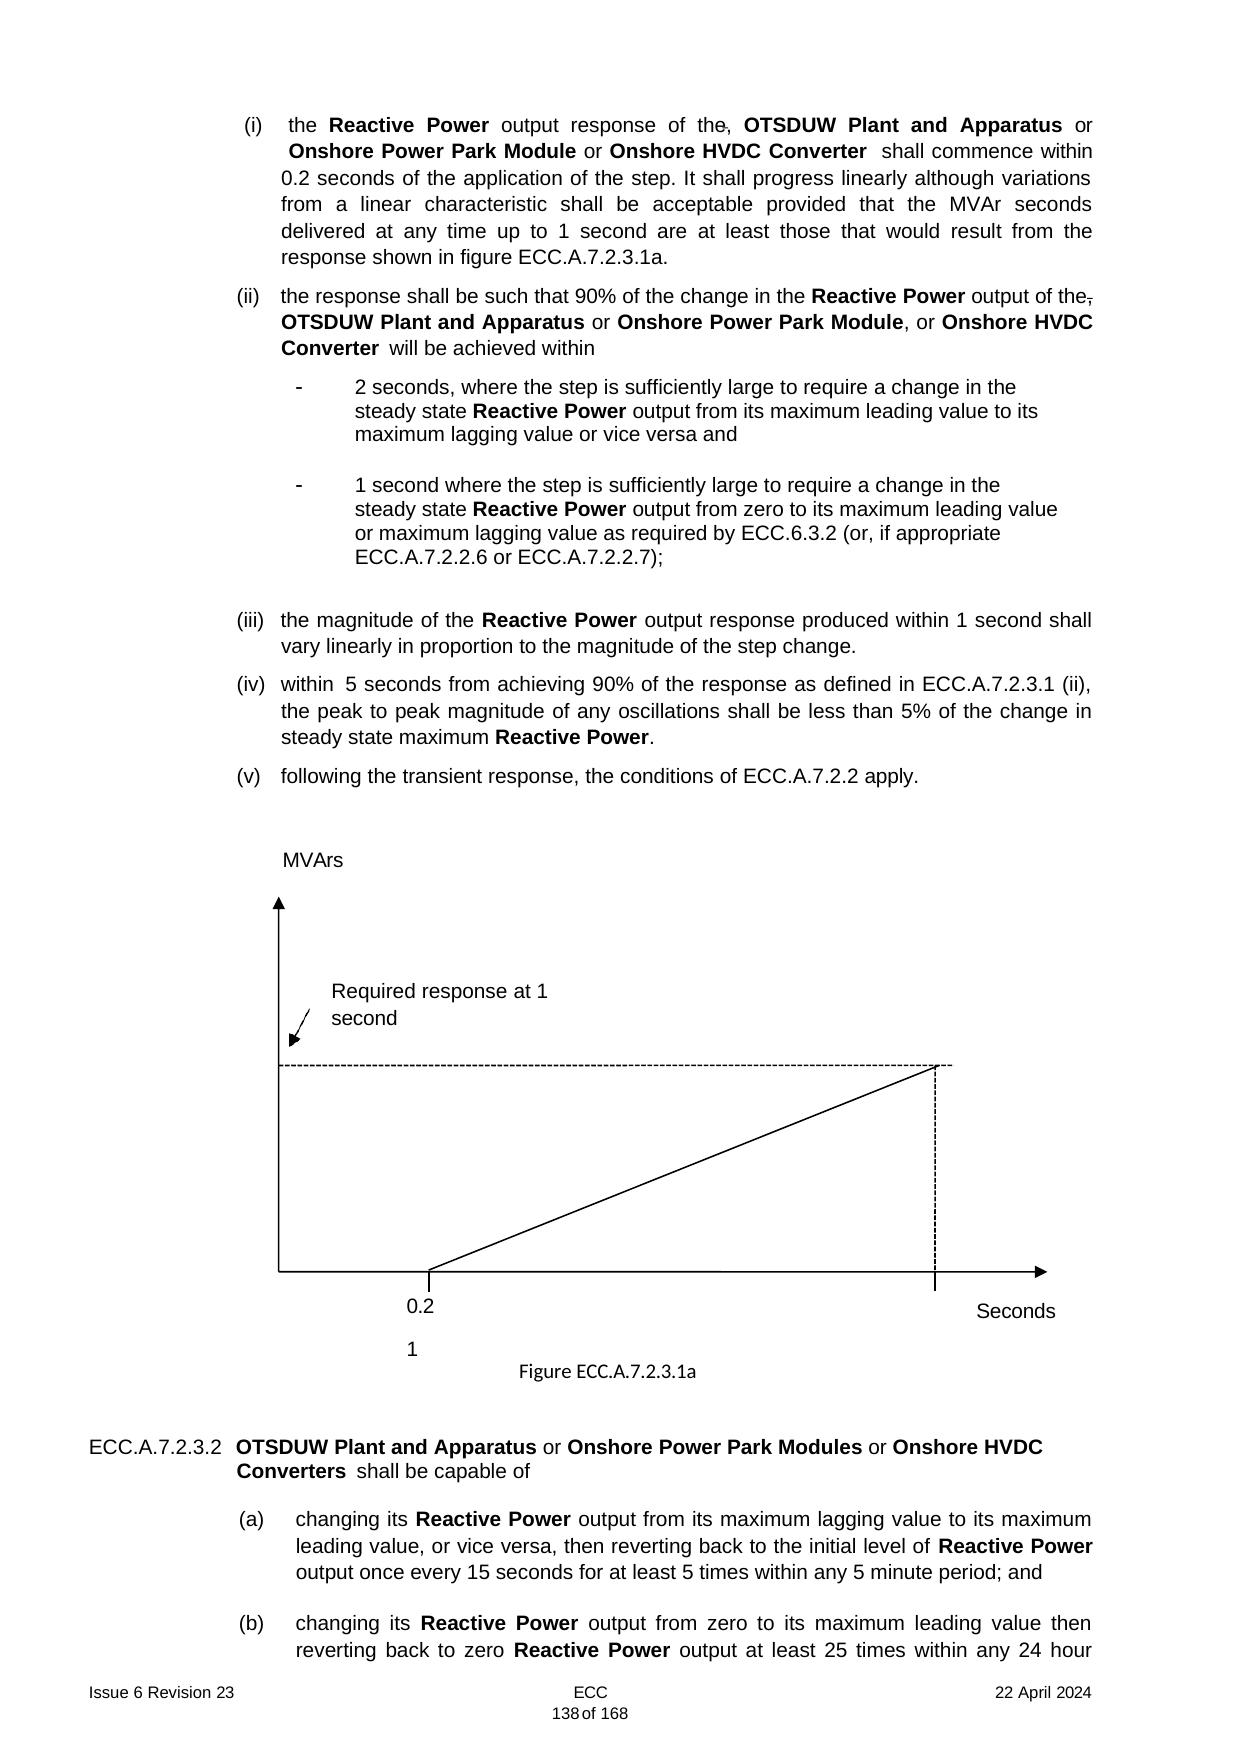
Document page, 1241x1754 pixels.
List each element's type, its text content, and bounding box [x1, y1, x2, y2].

text 0.2 seconds of the application of the step. It shall progress linearly although variations from a linear characteristic shall be acceptable provided that the MVAr seconds delivered at any time up to 1 second are at least those that would result from the response shown in figure ECC.A.7.2.3.1a. [281, 166, 1093, 269]
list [239, 1611, 1093, 1661]
text Seconds [976, 1298, 1228, 1322]
list within 5 seconds from achieving 90% of the response as defined in ECC.A.7.2.3.1 (ii), the peak to peak magnitude of any oscillations shall be less than 5% of the change in steady state maximum Reactive Power. [236, 672, 1093, 749]
list the magnitude of the Reactive Power output response produced within 1 second shall vary linearly in proportion to the magnitude of the step change. [236, 607, 1093, 658]
text Figure ECC.A.7.2.3.1a [519, 1360, 943, 1383]
text Onshore Power Park Module or Onshore HVDC Converter shall commence within [77, 139, 1093, 163]
list the Reactive Power output response of the, OTSDUW Plant and Apparatus or [77, 113, 1093, 137]
list changing its Reactive Power output from its maximum lagging value to its maximum leading value, or vice versa, then reverting back to the initial level of Reactive Power output once every 15 seconds for at least 5 times within any 5 minute period; and [239, 1507, 1093, 1584]
text ECC.A.7.2.3.2 OTSDUW Plant and Apparatus or Onshore Power Park Modules or Onshore HVDC Converters shall be capable of [89, 1435, 1093, 1483]
list 2 seconds, where the step is sufficiently large to require a change in the steady state Reactive Power output from its maximum leading value to its maximum lagging value or vice versa and [295, 376, 1082, 446]
text 0.2 1 [406, 1296, 943, 1360]
text MVArs [282, 848, 1228, 872]
list following the transient response, the conditions of ECC.A.7.2.2 apply. [236, 764, 1228, 788]
list the response shall be such that 90% of the change in the Reactive Power output of the, OTSDUW Plant and Apparatus or Onshore Power Park Module, or Onshore HVDC Converter will be achieved within [236, 283, 1093, 360]
list 1 second where the step is sufficiently large to require a change in the steady state Reactive Power output from zero to its maximum leading value or maximum lagging value as required by ECC.6.3.2 (or, if appropriate ECC.A.7.2.2.6 or ECC.A.7.2.2.7); [295, 473, 1067, 569]
picture [289, 1008, 310, 1047]
